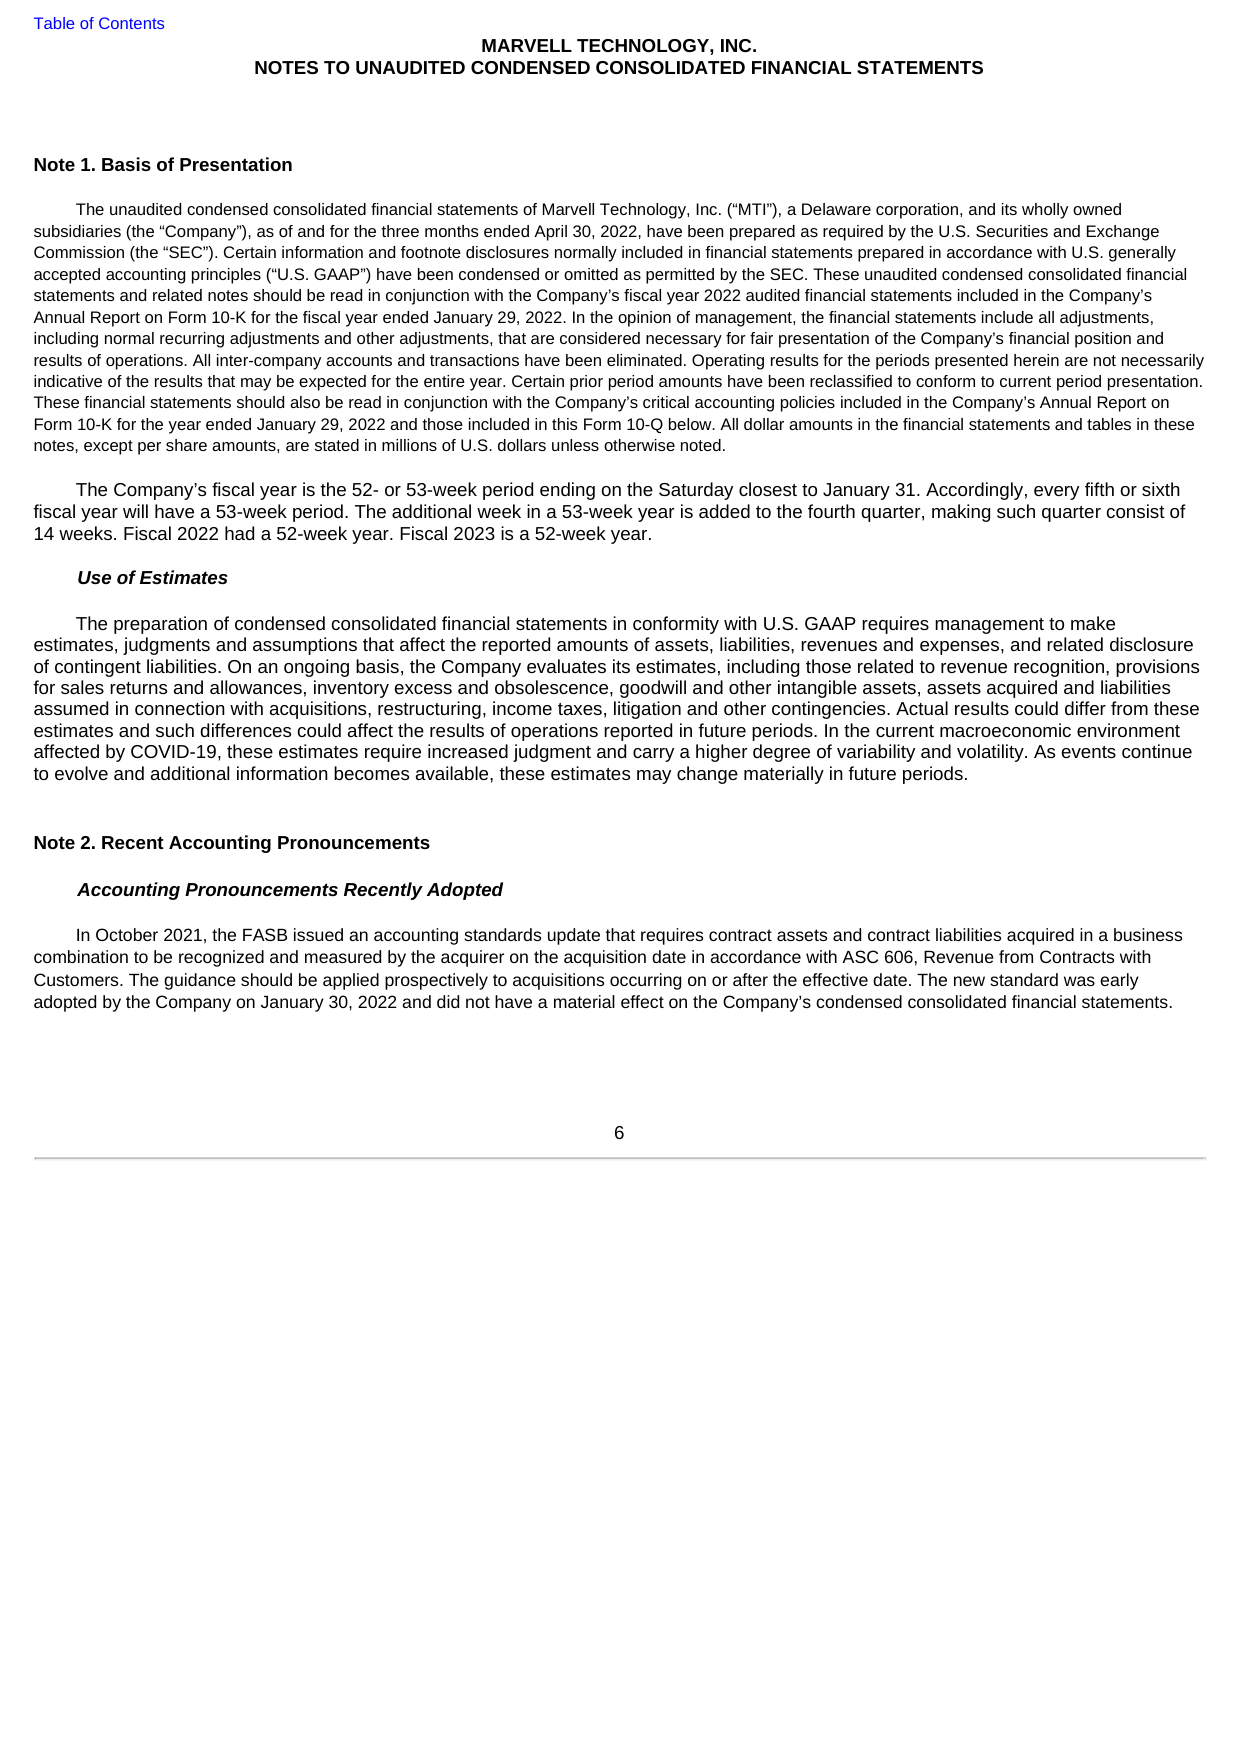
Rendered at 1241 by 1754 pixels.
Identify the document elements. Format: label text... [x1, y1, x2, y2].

text Note 2. Recent Accounting Pronouncements [33, 832, 1205, 853]
text The unaudited condensed consolidated financial statements of Marvell Technology, Inc. (“MTI”), a Delaware corporation, and its wholly owned subsidiaries (the “Company”), as of and for the three months ended April 30, 2022, have been prepared as required by the U.S. Securities and Exchange Commission (the “SEC”). Certain information and footnote disclosures normally included in financial statements prepared in accordance with U.S. generally accepted accounting principles (“U.S. GAAP”) have been condensed or omitted as permitted by the SEC. These unaudited condensed consolidated financial statements and related notes should be read in conjunction with the Company’s fiscal year 2022 audited financial statements included in the Company’s Annual Report on Form 10-K for the fiscal year ended January 29, 2022. In the opinion of management, the financial statements include all adjustments, including normal recurring adjustments and other adjustments, that are considered necessary for fair presentation of the Company’s financial position and results of operations. All inter-company accounts and transactions have been eliminated. Operating results for the periods presented herein are not necessarily indicative of the results that may be expected for the entire year. Certain prior period amounts have been reclassified to conform to current period presentation. These financial statements should also be read in conjunction with the Company’s critical accounting policies included in the Company’s Annual Report on Form 10-K for the year ended January 29, 2022 and those included in this Form 10-Q below. All dollar amounts in the financial statements and tables in these notes, except per share amounts, are stated in millions of U.S. dollars unless otherwise noted. [33, 200, 1205, 455]
text In October 2021, the FASB issued an accounting standards update that requires contract assets and contract liabilities acquired in a business combination to be recognized and measured by the acquirer on the acquisition date in accordance with ASC 606, Revenue from Contracts with Customers. The guidance should be applied prospectively to acquisitions occurring on or after the effective date. The new standard was early adopted by the Company on January 30, 2022 and did not have a material effect on the Company’s condensed consolidated financial statements. [33, 925, 1197, 1012]
text NOTES TO UNAUDITED CONDENSED CONSOLIDATED FINANCIAL STATEMENTS [33, 57, 1205, 78]
text Use of Estimates [77, 567, 1205, 588]
text The preparation of condensed consolidated financial statements in conformity with U.S. GAAP requires management to make estimates, judgments and assumptions that affect the reported amounts of assets, liabilities, revenues and expenses, and related disclosure of contingent liabilities. On an ongoing basis, the Company evaluates its estimates, including those related to revenue recognition, provisions for sales returns and allowances, inventory excess and obsolescence, goodwill and other intangible assets, assets acquired and liabilities assumed in connection with acquisitions, restructuring, income taxes, litigation and other contingencies. Actual results could differ from these estimates and such differences could affect the results of operations reported in future periods. In the current macroeconomic environment affected by COVID-19, these estimates require increased judgment and carry a higher degree of variability and volatility. As events continue to evolve and additional information becomes available, these estimates may change materially in future periods. [33, 613, 1203, 784]
text Accounting Pronouncements Recently Adopted [77, 879, 1205, 900]
picture [32, 1155, 1207, 1162]
text The Company’s fiscal year is the 52- or 53-week period ending on the Saturday closest to January 31. Accordingly, every fifth or sixth fiscal year will have a 53-week period. The additional week in a 53-week year is added to the fourth quarter, making such quarter consist of 14 weeks. Fiscal 2022 had a 52-week year. Fiscal 2023 is a 52-week year. [33, 478, 1201, 544]
text Table of Contents [33, 13, 1205, 33]
text 6 [33, 1122, 1205, 1143]
text MARVELL TECHNOLOGY, INC. [33, 34, 1205, 56]
text Note 1. Basis of Presentation [33, 153, 1205, 175]
